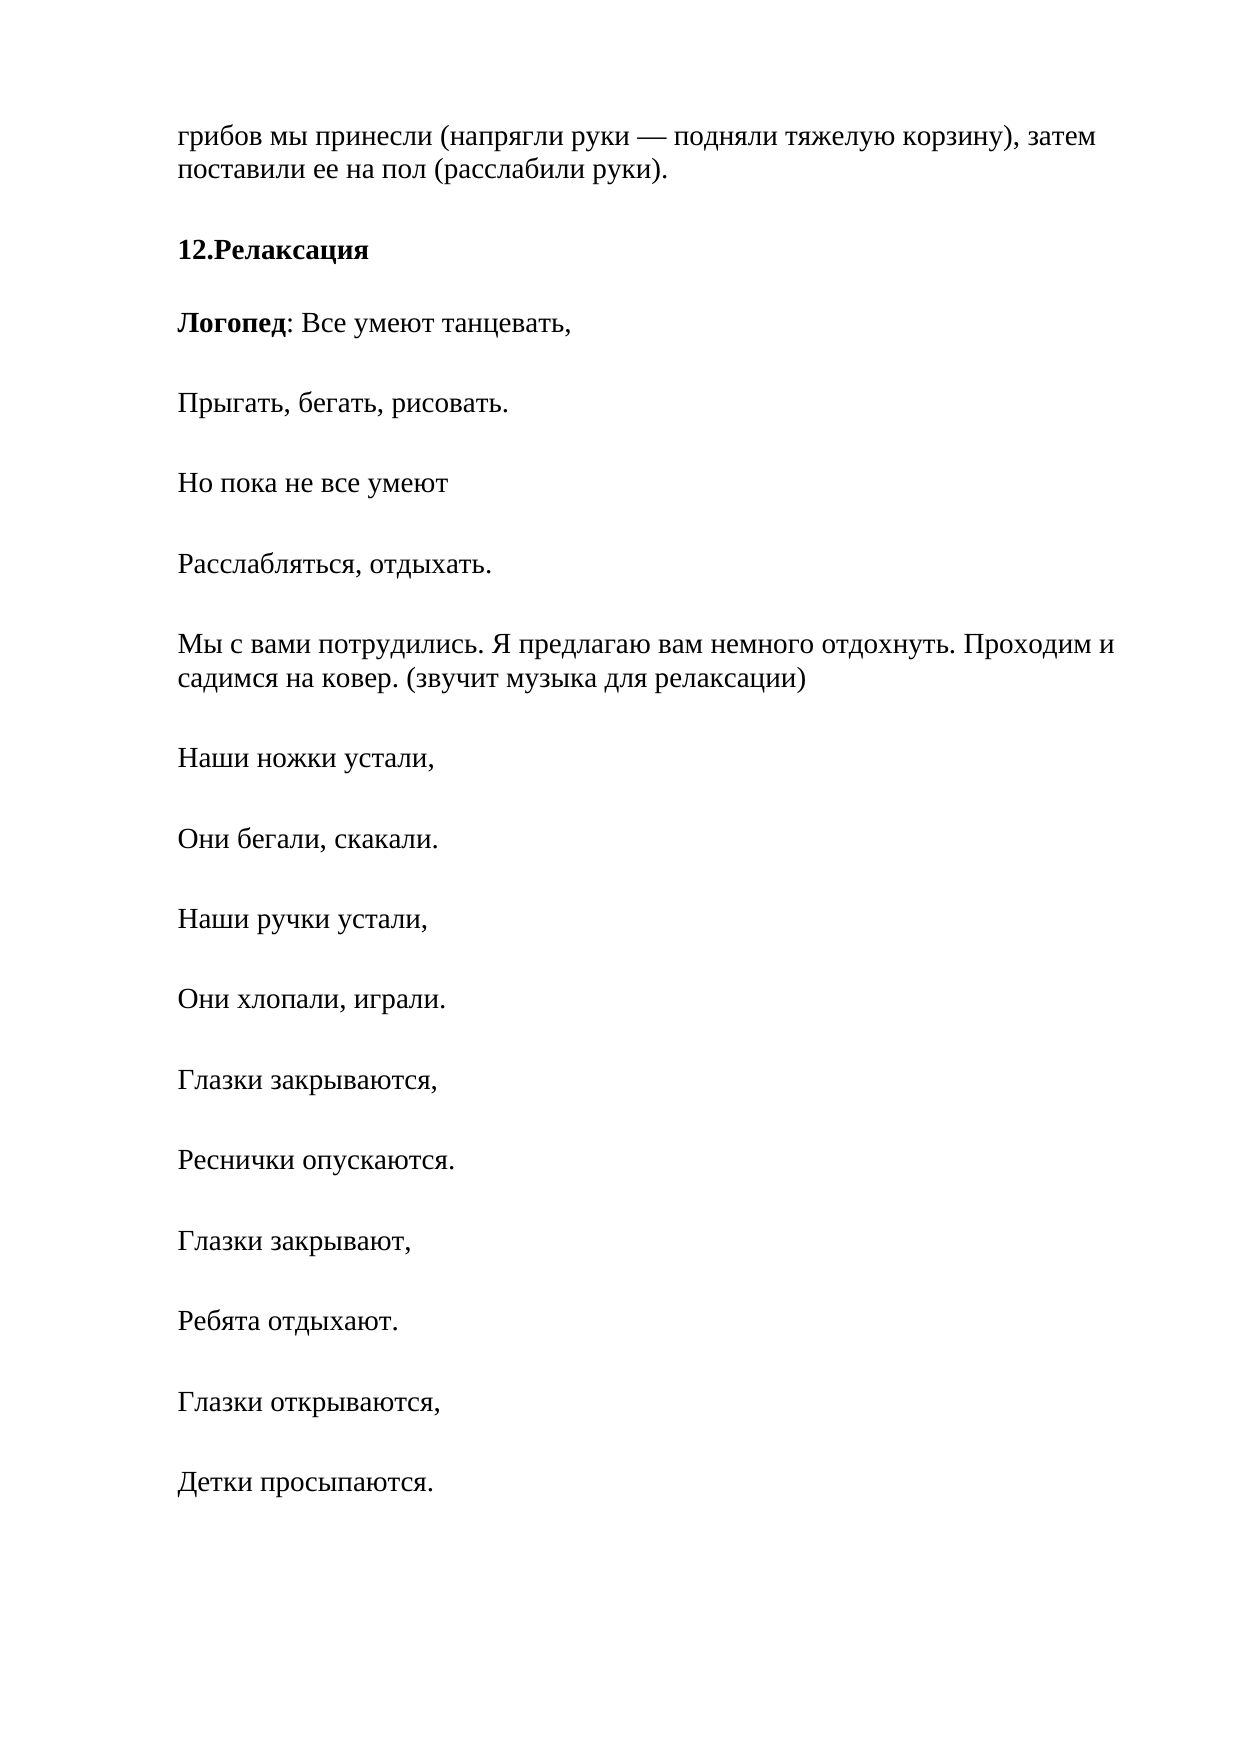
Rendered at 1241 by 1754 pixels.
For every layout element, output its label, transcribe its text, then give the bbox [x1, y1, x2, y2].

text Но пока не все умеют [177, 466, 1152, 499]
text Мы с вами потрудились. Я предлагаю вам немного отдохнуть. Проходим и садимся на ковер. (звучит музыка для релаксации) [177, 626, 1152, 693]
text Прыгать, бегать, рисовать. [177, 385, 1152, 419]
text Наши ручки устали, [177, 901, 1152, 935]
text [177, 118, 1152, 185]
text Глазки закрываются, [177, 1062, 1152, 1096]
text 12.Релаксация [177, 232, 1152, 266]
text Глазки открываются, [177, 1384, 1152, 1417]
text Глазки закрывают, [177, 1223, 1152, 1256]
text Они бегали, скакали. [177, 821, 1152, 854]
text Ребята отдыхают. [177, 1303, 1152, 1337]
text Расслабляться, отдыхать. [177, 546, 1152, 579]
text Детки просыпаются. [177, 1464, 1152, 1498]
text Логопед: Все умеют танцевать, [177, 305, 1152, 338]
text Они хлопали, играли. [177, 982, 1152, 1015]
text Реснички опускаются. [177, 1142, 1152, 1176]
text Наши ножки устали, [177, 740, 1152, 774]
